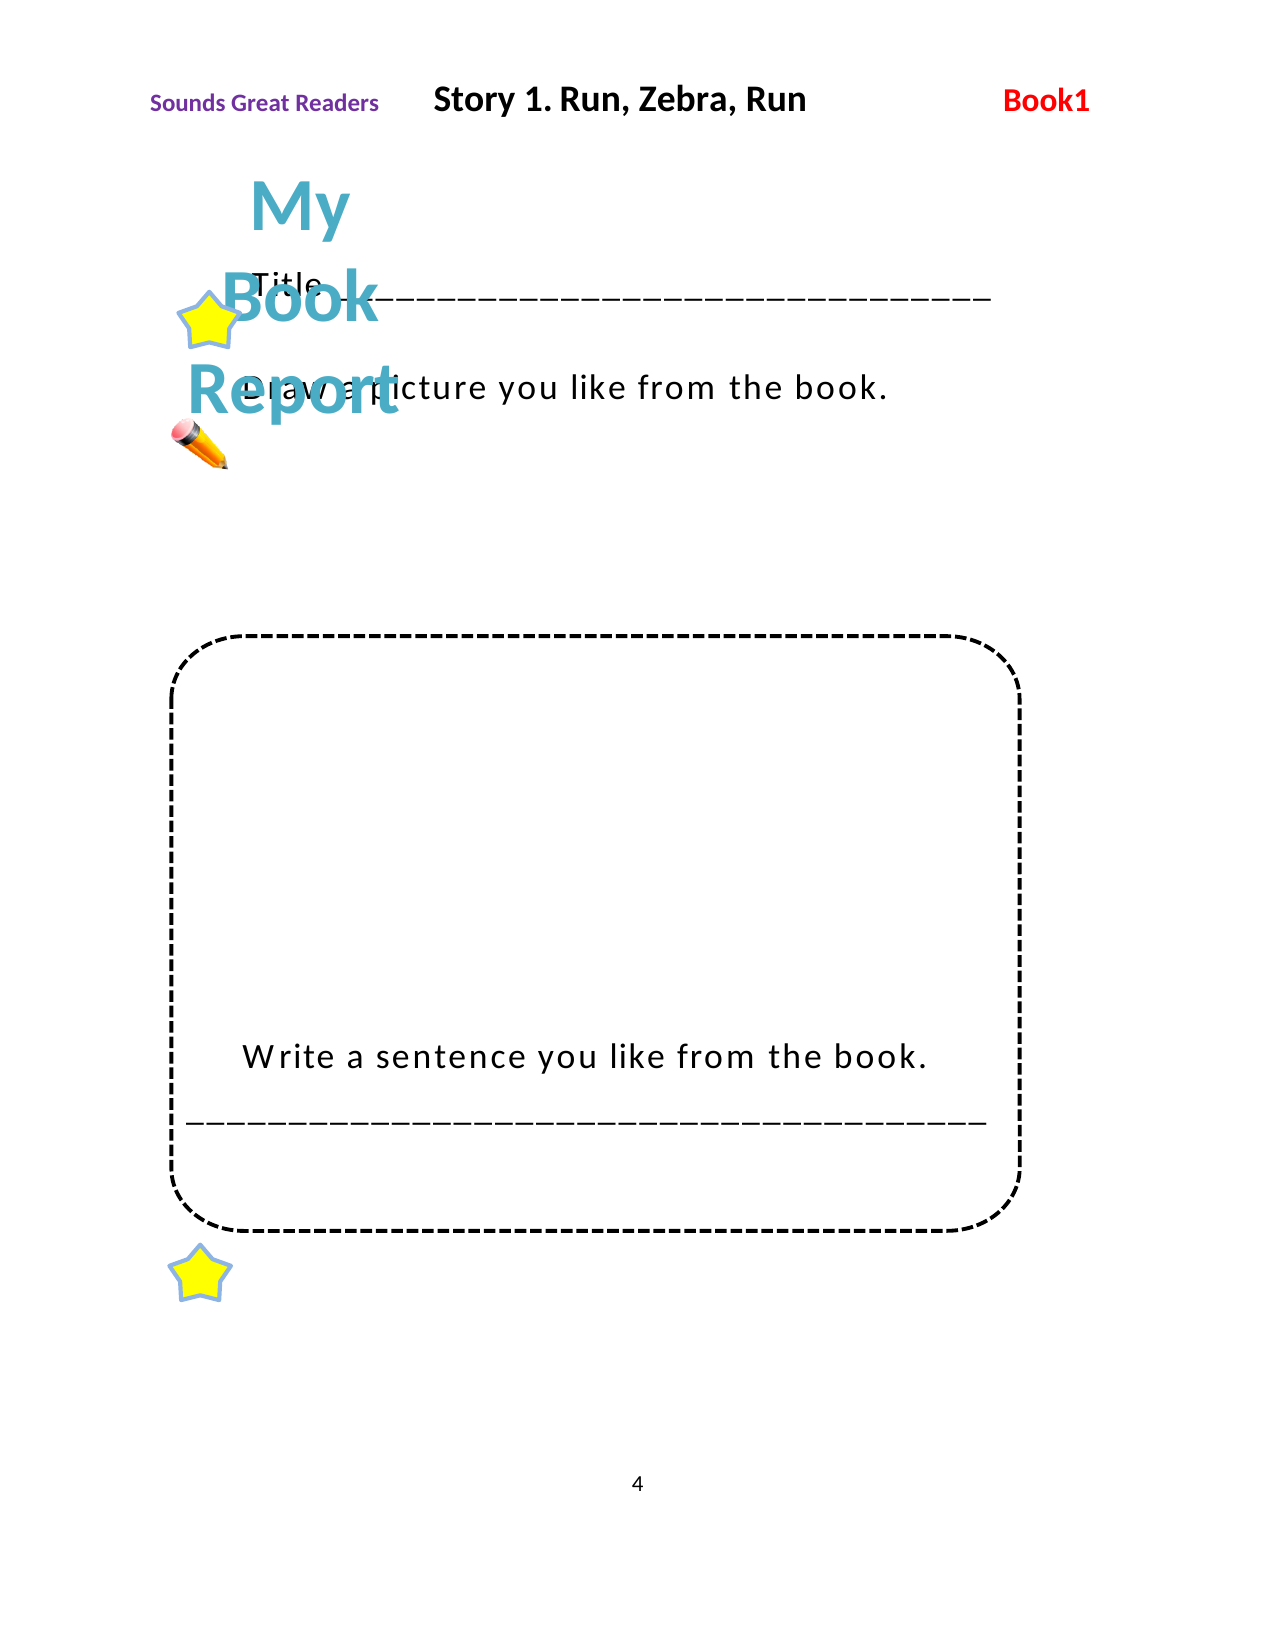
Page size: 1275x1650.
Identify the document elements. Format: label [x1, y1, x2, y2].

picture [170, 416, 230, 476]
